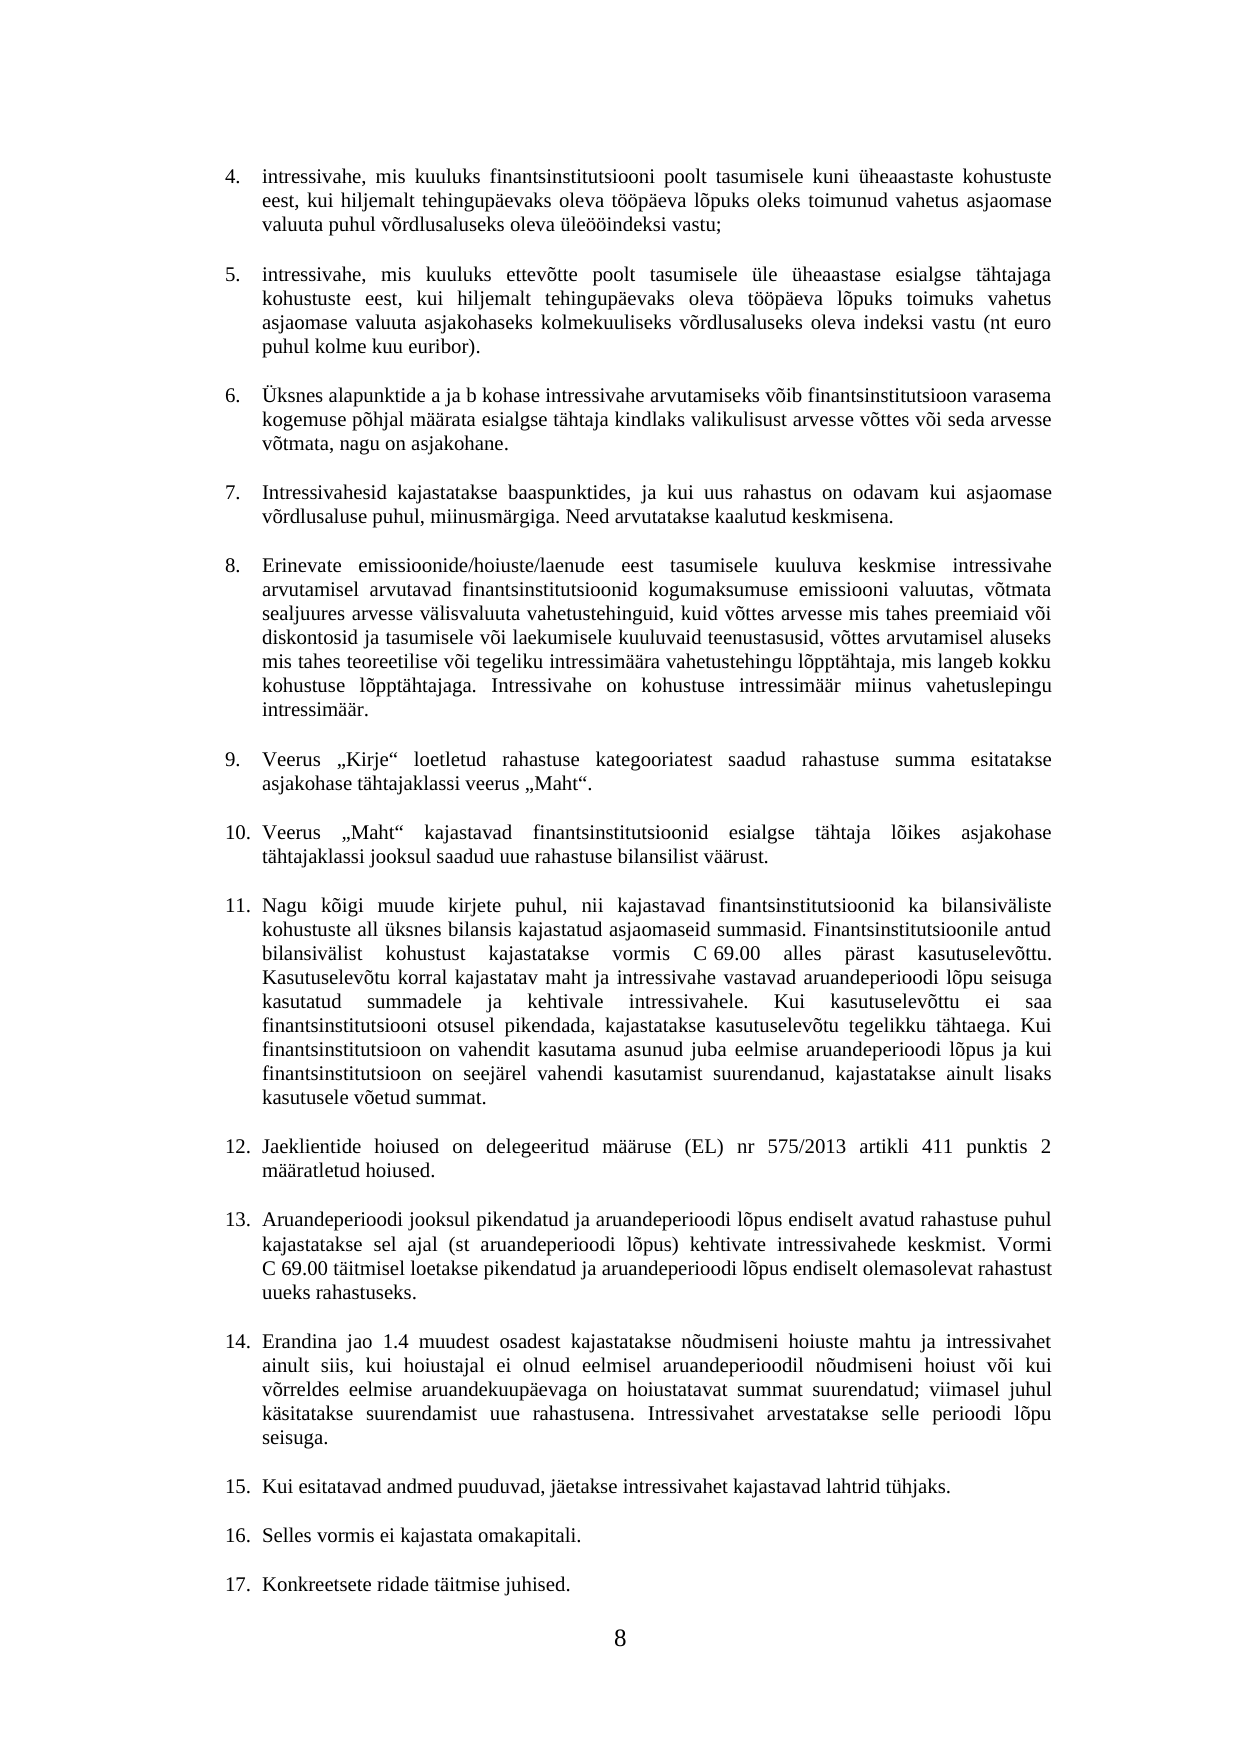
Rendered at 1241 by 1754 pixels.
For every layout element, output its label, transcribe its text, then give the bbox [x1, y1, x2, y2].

list intressivahe, mis kuuluks ettevõtte poolt tasumisele üle üheaastase esialgse tähtajaga kohustuste eest, kui hiljemalt tehingupäevaks oleva tööpäeva lõpuks toimuks vahetus asjaomase valuuta asjakohaseks kolmekuuliseks võrdlusaluseks oleva indeksi vastu (nt euro puhul kolme kuu euribor). [225, 261, 1053, 358]
list intressivahe, mis kuuluks finantsinstitutsiooni poolt tasumisele kuni üheaastaste kohustuste eest, kui hiljemalt tehingupäevaks oleva tööpäeva lõpuks oleks toimunud vahetus asjaomase valuuta puhul võrdlusaluseks oleva üleööindeksi vastu; [225, 164, 1053, 236]
list Selles vormis ei kajastata omakapitali. [225, 1523, 1053, 1547]
list Erinevate emissioonide/hoiuste/laenude eest tasumisele kuuluva keskmise intressivahe arvutamisel arvutavad finantsinstitutsioonid kogumaksumuse emissiooni valuutas, võtmata sealjuures arvesse välisvaluuta vahetustehinguid, kuid võttes arvesse mis tahes preemiaid või diskontosid ja tasumisele või laekumisele kuuluvaid teenustasusid, võttes arvutamisel aluseks mis tahes teoreetilise või tegeliku intressimäära vahetustehingu lõpptähtaja, mis langeb kokku kohustuse lõpptähtajaga. Intressivahe on kohustuse intressimäär miinus vahetuslepingu intressimäär. [225, 553, 1053, 721]
list Kui esitatavad andmed puuduvad, jäetakse intressivahet kajastavad lahtrid tühjaks. [225, 1474, 1053, 1498]
list Üksnes alapunktide a ja b kohase intressivahe arvutamiseks võib finantsinstitutsioon varasema kogemuse põhjal määrata esialgse tähtaja kindlaks valikulisust arvesse võttes või seda arvesse võtmata, nagu on asjakohane. [225, 383, 1053, 455]
list Veerus „Maht“ kajastavad finantsinstitutsioonid esialgse tähtaja lõikes asjakohase tähtajaklassi jooksul saadud uue rahastuse bilansilist väärust. [225, 819, 1053, 868]
list Intressivahesid kajastatakse baaspunktides, ja kui uus rahastus on odavam kui asjaomase võrdlusaluse puhul, miinusmärgiga. Need arvutatakse kaalutud keskmisena. [225, 480, 1053, 528]
list Veerus „Kirje“ loetletud rahastuse kategooriatest saadud rahastuse summa esitatakse asjakohase tähtajaklassi veerus „Maht“. [225, 746, 1053, 794]
list Aruandeperioodi jooksul pikendatud ja aruandeperioodi lõpus endiselt avatud rahastuse puhul kajastatakse sel ajal (st aruandeperioodi lõpus) kehtivate intressivahede keskmist. Vormi C 69.00 täitmisel loetakse pikendatud ja aruandeperioodi lõpus endiselt olemasolevat rahastust uueks rahastuseks. [225, 1207, 1053, 1304]
list Nagu kõigi muude kirjete puhul, nii kajastavad finantsinstitutsioonid ka bilansiväliste kohustuste all üksnes bilansis kajastatud asjaomaseid summasid. Finantsinstitutsioonile antud bilansivälist kohustust kajastatakse vormis C 69.00 alles pärast kasutuselevõttu. Kasutuselevõtu korral kajastatav maht ja intressivahe vastavad aruandeperioodi lõpu seisuga kasutatud summadele ja kehtivale intressivahele. Kui kasutuselevõttu ei saa finantsinstitutsiooni otsusel pikendada, kajastatakse kasutuselevõtu tegelikku tähtaega. Kui finantsinstitutsioon on vahendit kasutama asunud juba eelmise aruandeperioodi lõpus ja kui finantsinstitutsioon on seejärel vahendi kasutamist suurendanud, kajastatakse ainult lisaks kasutusele võetud summat. [225, 893, 1053, 1109]
list Konkreetsete ridade täitmise juhised. [225, 1572, 1053, 1596]
list Erandina jao 1.4 muudest osadest kajastatakse nõudmiseni hoiuste mahtu ja intressivahet ainult siis, kui hoiustajal ei olnud eelmisel aruandeperioodil nõudmiseni hoiust või kui võrreldes eelmise aruandekuupäevaga on hoiustatavat summat suurendatud; viimasel juhul käsitatakse suurendamist uue rahastusena. Intressivahet arvestatakse selle perioodi lõpu seisuga. [225, 1329, 1053, 1449]
list Jaeklientide hoiused on delegeeritud määruse (EL) nr 575/2013 artikli 411 punktis 2 määratletud hoiused. [225, 1134, 1053, 1182]
